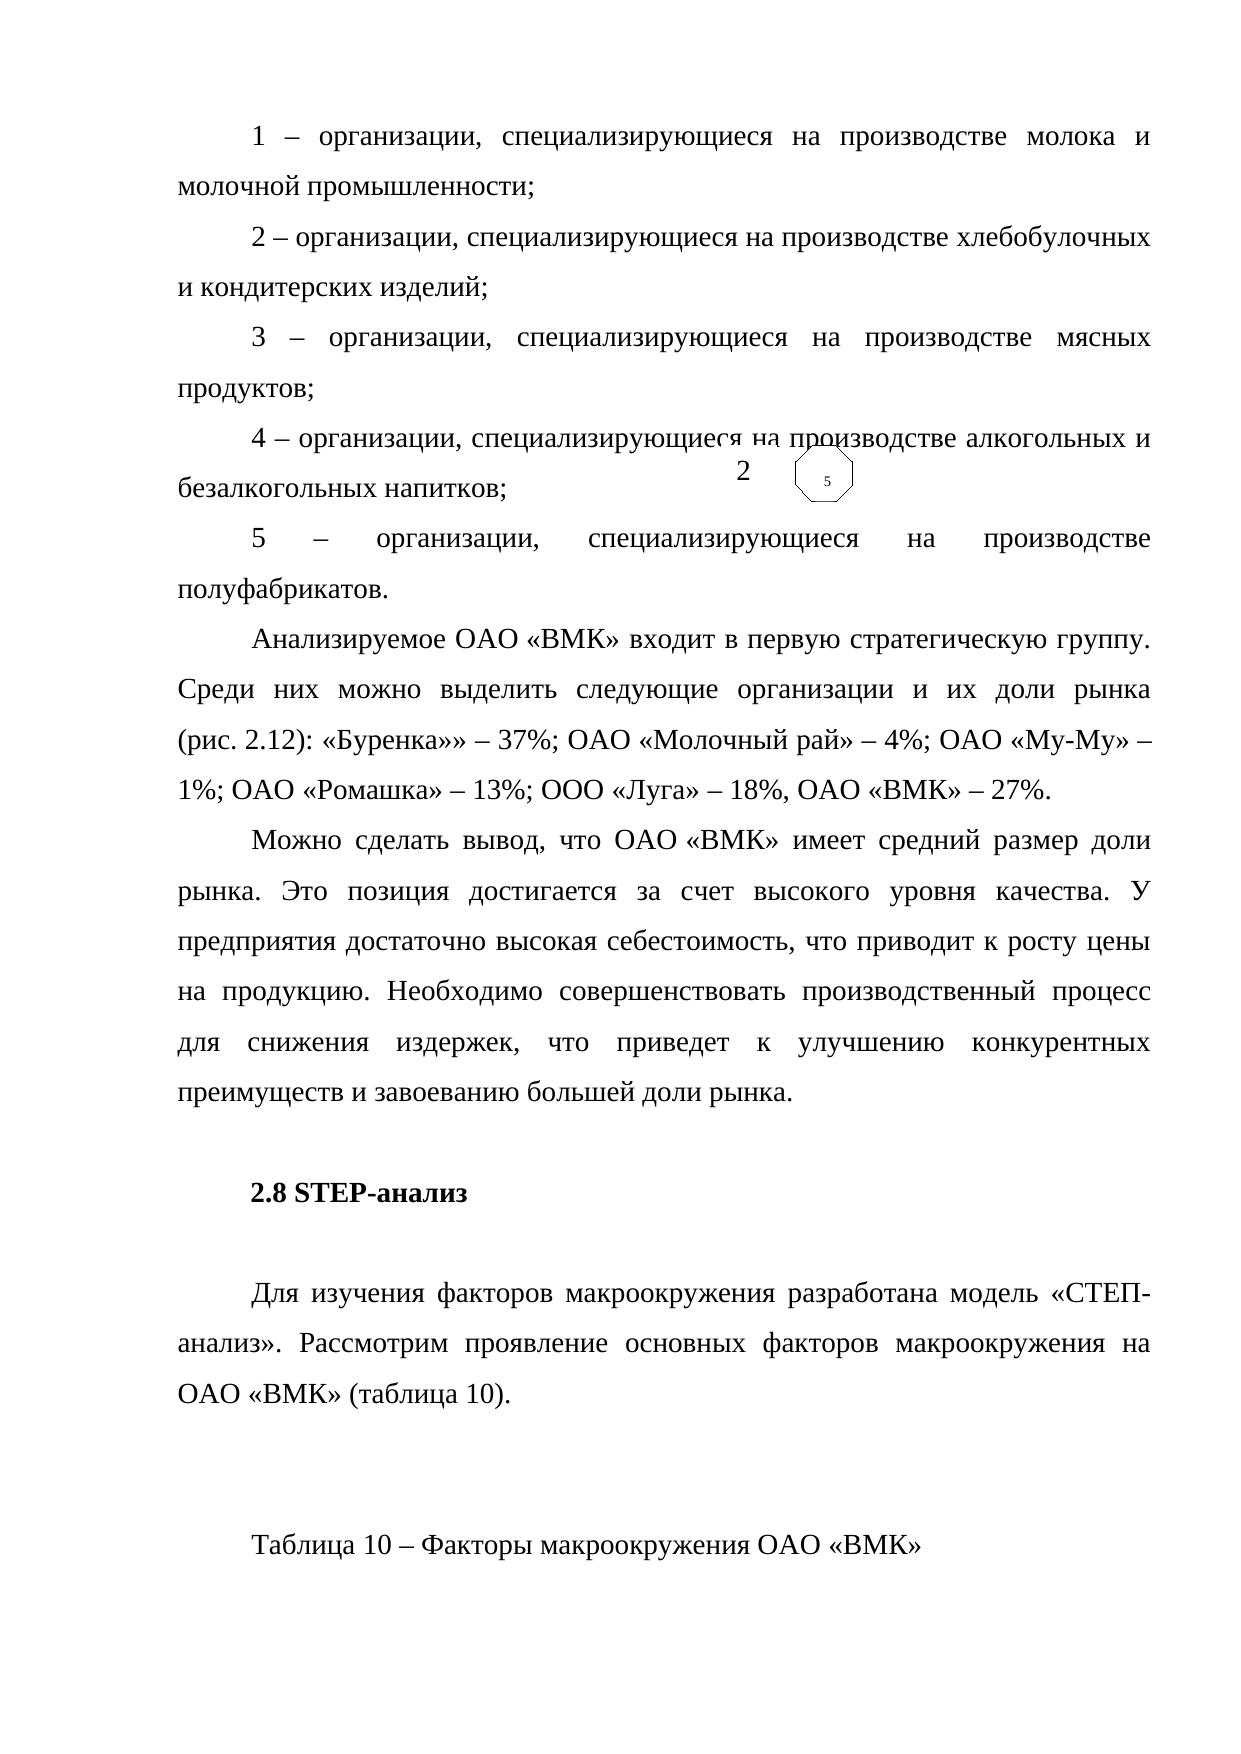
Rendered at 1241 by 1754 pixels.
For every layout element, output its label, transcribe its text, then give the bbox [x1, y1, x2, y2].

text 4 – организации, специализирующиеся на производстве алкогольных и безалкогольных напитков; [177, 420, 1152, 504]
text Анализируемое ОАО «ВМК» входит в первую стратегическую группу. Среди них можно выделить следующие организации и их доли рынка (рис. 2.12): «Буренка»» – 37%; ОАО «Молочный рай» – 4%; ОАО «Му-Му» – 1%; ОАО «Ромашка» – 13%; ООО «Луга» – 18%, ОАО «ВМК» – 27%. [177, 621, 1152, 806]
text 2 – организации, специализирующиеся на производстве хлебобулочных и кондитерских изделий; [177, 219, 1152, 303]
text 2.8 STEP-анализ [177, 1175, 1152, 1208]
text 3 – организации, специализирующиеся на производстве мясных продуктов; [177, 319, 1152, 403]
text Таблица 10 – Факторы макроокружения ОАО «ВМК» [177, 1527, 1152, 1560]
text 5 – организации, специализирующиеся на производстве полуфабрикатов. [177, 521, 1152, 604]
text Для изучения факторов макроокружения разработана модель «СТЕП-анализ». Рассмотрим проявление основных факторов макроокружения на ОАО «ВМК» (таблица 10). [177, 1275, 1152, 1409]
text 1 – организации, специализирующиеся на производстве молока и молочной промышленности; [177, 118, 1152, 202]
text Можно сделать вывод, что ОАО «ВМК» имеет средний размер доли рынка. Это позиция достигается за счет высокого уровня качества. У предприятия достаточно высокая себестоимость, что приводит к росту цены на продукцию. Необходимо совершенствовать производственный процесс для снижения издержек, что приведет к улучшению конкурентных преимуществ и завоеванию большей доли рынка. [177, 822, 1152, 1108]
